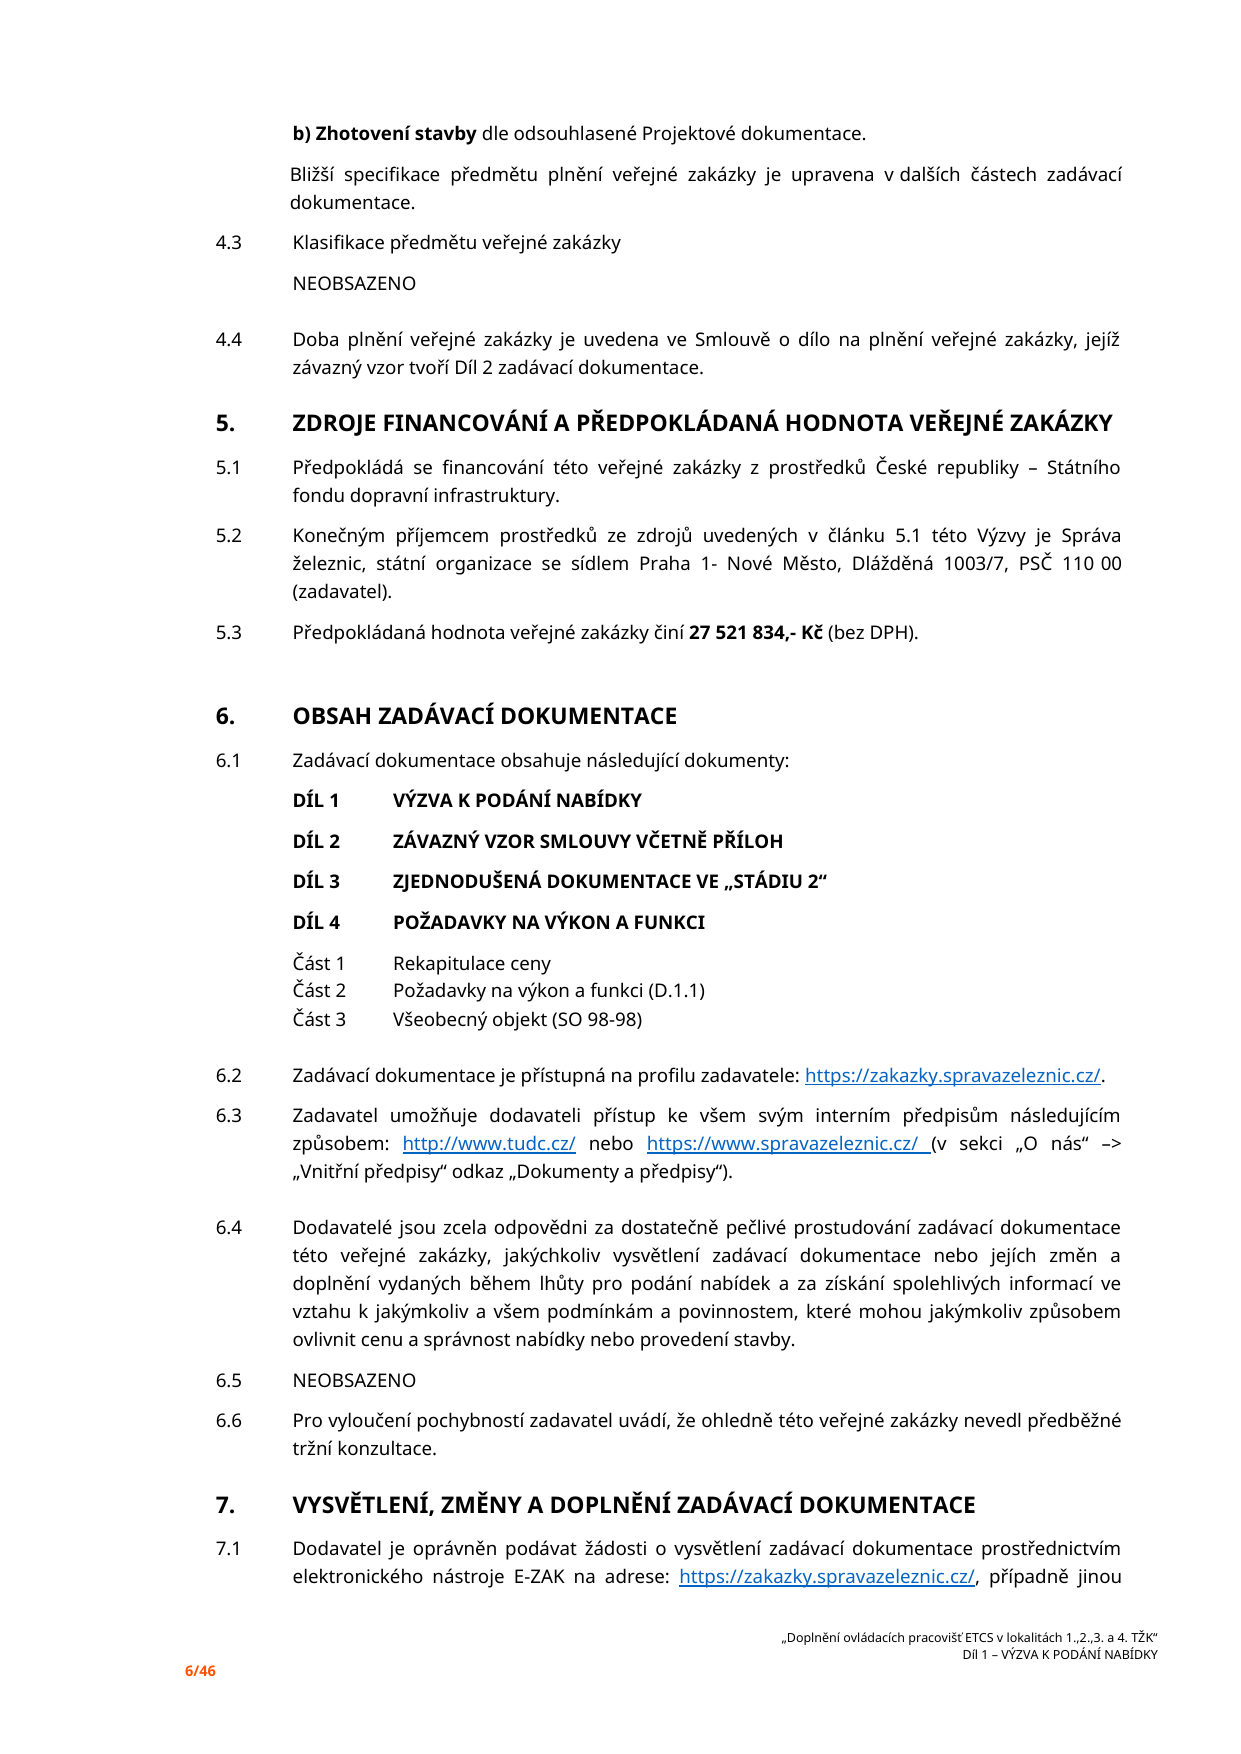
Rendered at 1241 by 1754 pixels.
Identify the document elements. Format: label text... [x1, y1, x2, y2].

text Pro vyloučení pochybností zadavatel uvádí, že ohledně této veřejné zakázky nevedl předběžné tržní konzultace. [216, 1408, 1122, 1461]
text Dodavatelé jsou zcela odpovědni za dostatečně pečlivé prostudování zadávací dokumentace této veřejné zakázky, jakýchkoliv vysvětlení zadávací dokumentace nebo jejích změn a doplnění vydaných během lhůty pro podání nabídek a za získání spolehlivých informací ve vztahu k jakýmkoliv a všem podmínkám a povinnostem, které mohou jakýmkoliv způsobem ovlivnit cenu a správnost nabídky nebo provedení stavby. [216, 1214, 1122, 1352]
text Bližší specifikace předmětu plnění veřejné zakázky je upravena v dalších částech zadávací dokumentace. [289, 161, 1122, 215]
text Předpokládá se financování této veřejné zakázky z prostředků České republiky – Státního fondu dopravní infrastruktury. [216, 454, 1122, 508]
text DÍL 2 ZÁVAZNÝ VZOR SMLOUVY VČETNĚ PŘÍLOH [292, 828, 1122, 854]
text ZDROJE FINANCOVÁNÍ A PŘEDPOKLÁDANÁ HODNOTA VEŘEJNÉ ZAKÁZKY [216, 407, 1122, 438]
text Část 2 Požadavky na výkon a funkci (D.1.1) [292, 978, 1122, 1003]
text DÍL 4 POŽADAVKY NA VÝKON A FUNKCI [292, 909, 1122, 935]
text Zadávací dokumentace je přístupná na profilu zadavatele: https://zakazky.spravazeleznic.cz/. [216, 1062, 1122, 1087]
text Část 3 Všeobecný objekt (SO 98-98) [292, 1006, 1122, 1031]
text b) Zhotovení stavby dle odsouhlasené Projektové dokumentace. [292, 121, 1122, 146]
text Část 1 Rekapitulace ceny [292, 950, 1122, 975]
text NEOBSAZENO [216, 1367, 1122, 1393]
text Zadavatel umožňuje dodavateli přístup ke všem svým interním předpisům následujícím způsobem: http://www.tudc.cz/ nebo https://www.spravazeleznic.cz/ (v sekci „O nás“ –> „Vnitřní předpisy“ odkaz „Dokumenty a předpisy“). [216, 1102, 1122, 1184]
text OBSAH ZADÁVACÍ DOKUMENTACE [216, 700, 1122, 732]
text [216, 1536, 1122, 1589]
text Předpokládaná hodnota veřejné zakázky činí 27 521 834,- Kč (bez DPH). [216, 619, 1122, 645]
text Zadávací dokumentace obsahuje následující dokumenty: [216, 747, 1122, 773]
text VYSVĚTLENÍ, ZMĚNY A DOPLNĚNÍ ZADÁVACÍ DOKUMENTACE [216, 1489, 1122, 1520]
text NEOBSAZENO [292, 270, 1122, 296]
text DÍL 3 ZJEDNODUŠENÁ DOKUMENTACE VE „STÁDIU 2“ [292, 869, 1122, 894]
text Klasifikace předmětu veřejné zakázky [216, 230, 1122, 255]
text Konečným příjemcem prostředků ze zdrojů uvedených v článku 5.1 této Výzvy je Správa železnic, státní organizace se sídlem Praha 1- Nové Město, Dlážděná 1003/7, PSČ 110 00 (zadavatel). [216, 523, 1122, 604]
text Doba plnění veřejné zakázky je uvedena ve Smlouvě o dílo na plnění veřejné zakázky, jejíž závazný vzor tvoří Díl 2 zadávací dokumentace. [216, 326, 1122, 380]
text DÍL 1 VÝZVA K PODÁNÍ NABÍDKY [292, 788, 1122, 813]
